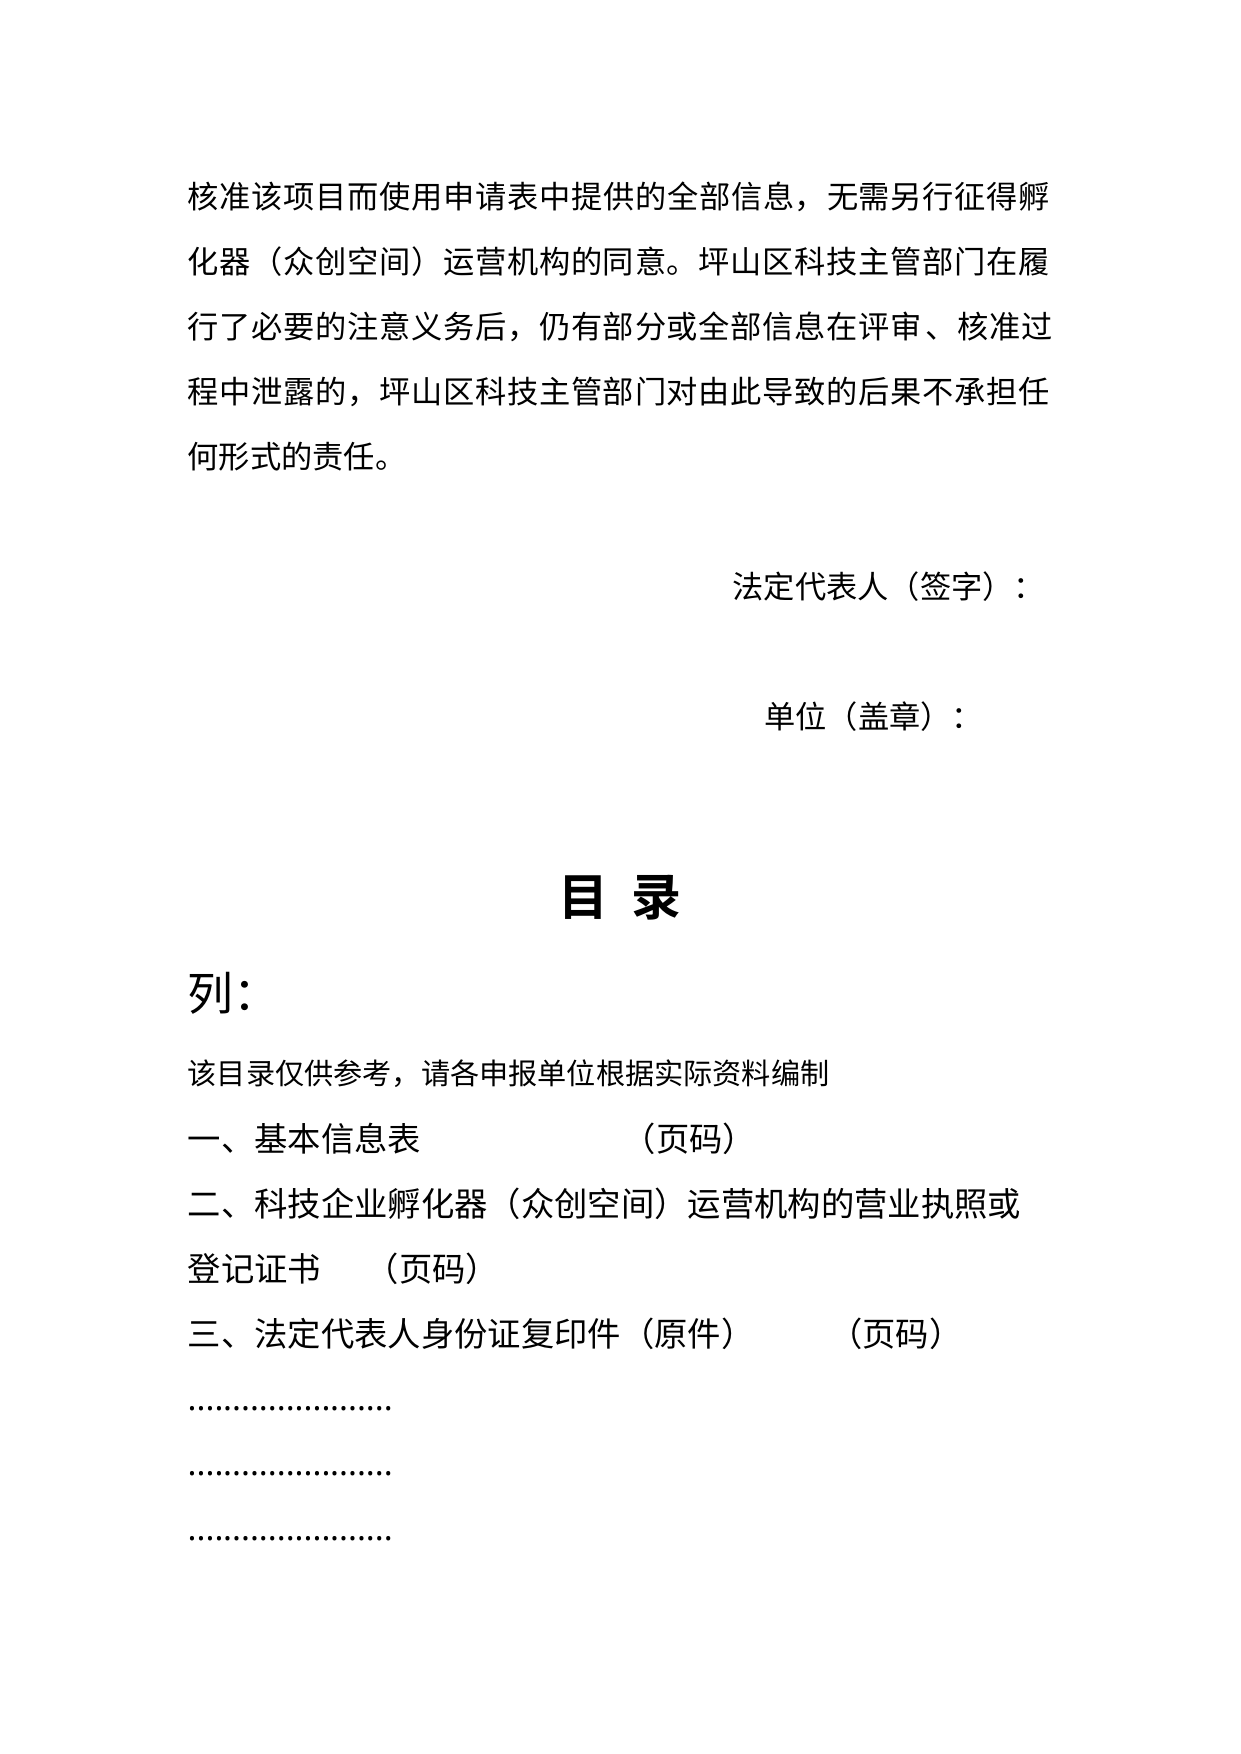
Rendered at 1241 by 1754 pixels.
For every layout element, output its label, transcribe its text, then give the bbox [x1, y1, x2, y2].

text ....................... [187, 1429, 1053, 1494]
text ....................... [187, 1364, 1053, 1429]
text 一、基本信息表 （页码） [187, 1104, 1053, 1169]
text 该目录仅供参考，请各申报单位根据实际资料编制 [187, 1039, 1053, 1104]
text 单位（盖章）： [187, 682, 1053, 747]
text 目 录 [187, 844, 1053, 942]
text 法定代表人（签字）： [187, 552, 1053, 617]
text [187, 1494, 1053, 1559]
text 三、法定代表人身份证复印件（原件） （页码） [187, 1299, 1053, 1364]
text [187, 162, 1053, 487]
text 列： [187, 942, 1053, 1039]
text 二、科技企业孵化器（众创空间）运营机构的营业执照或登记证书 （页码） [187, 1169, 1053, 1299]
